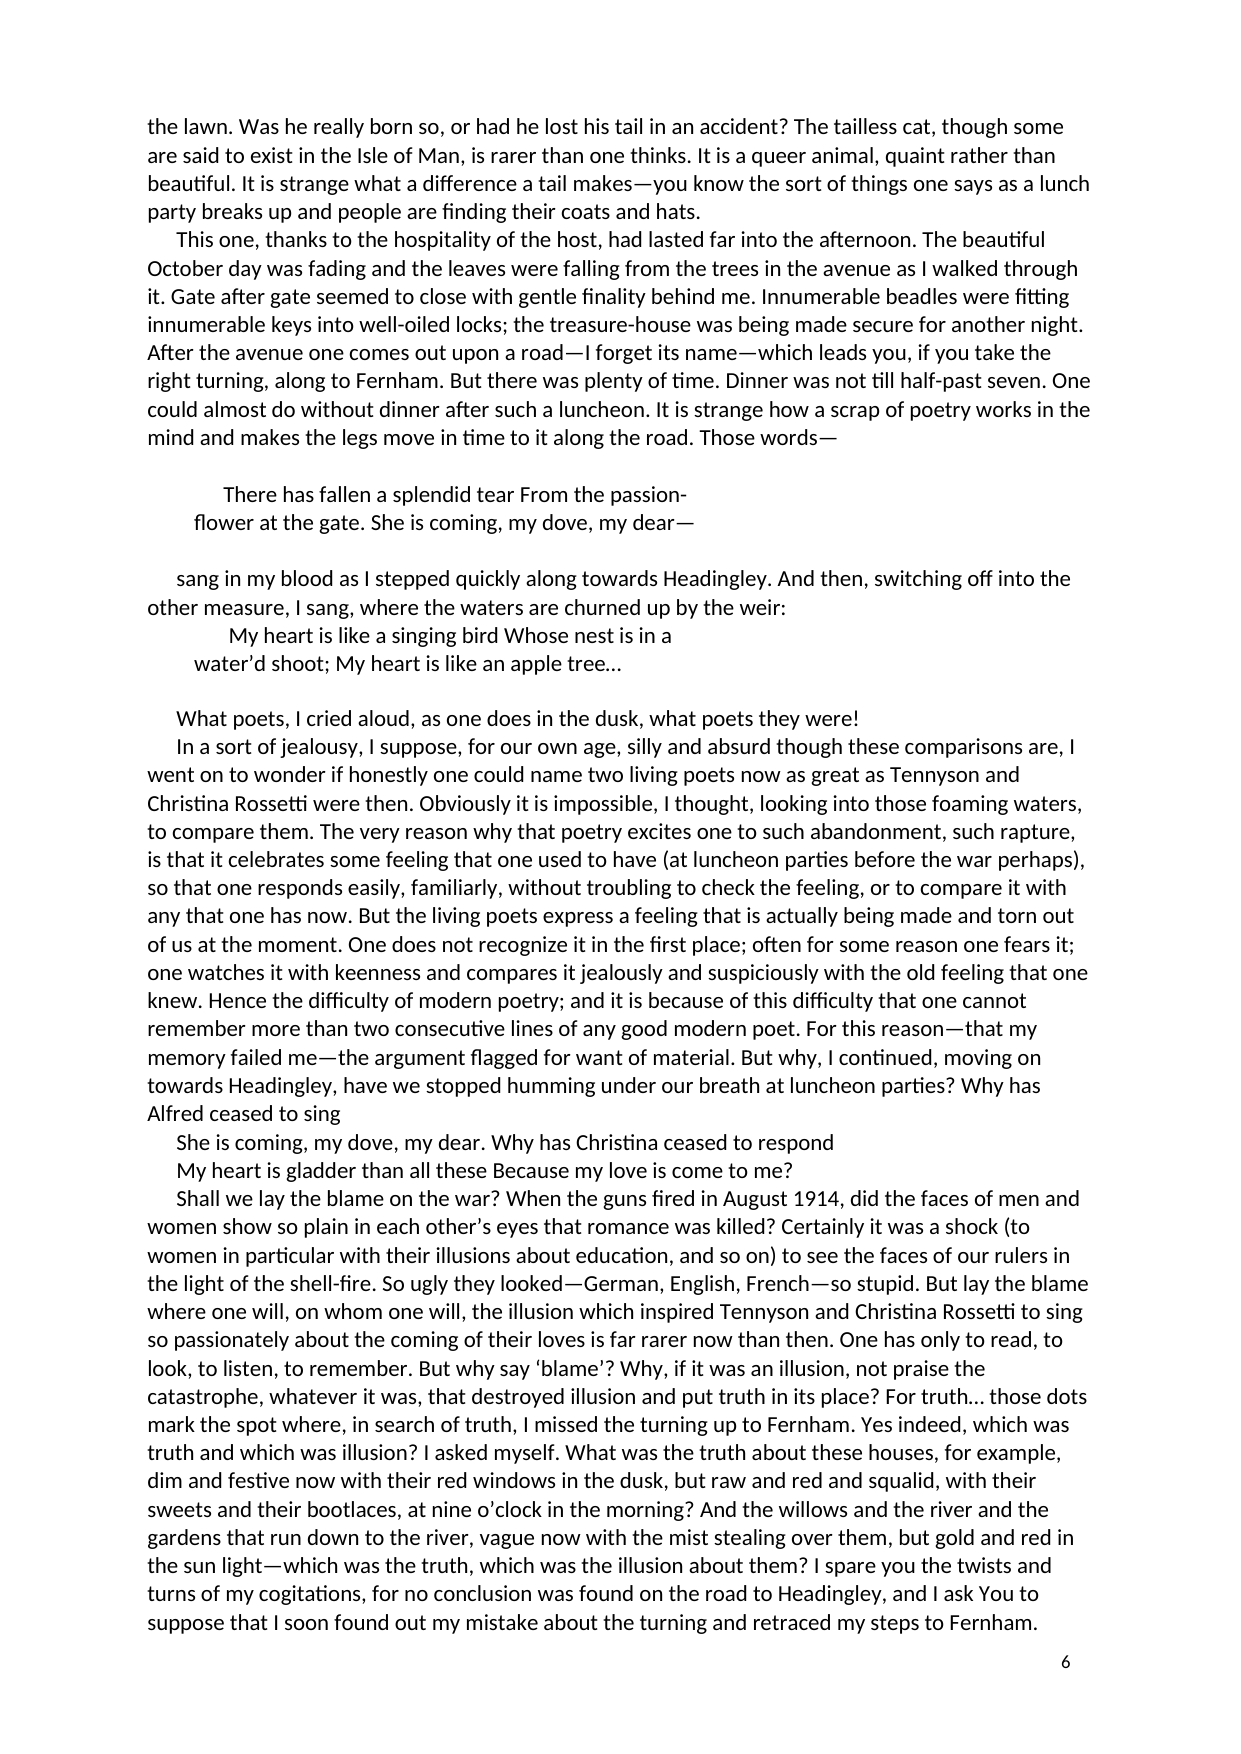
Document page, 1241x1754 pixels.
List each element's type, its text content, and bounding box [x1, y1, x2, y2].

text She is coming, my dove, my dear. Why has Christina ceased to respond [147, 1128, 1094, 1156]
text There has fallen a splendid tear From the passion-flower at the gate. She is coming, my dove, my dear— [194, 480, 730, 536]
text Shall we lay the blame on the war? When the guns fired in August 1914, did the faces of men and women show so plain in each other’s eyes that romance was killed? Certainly it was a shock (to women in particular with their illusions about education, and so on) to see the faces of our rulers in the light of the shell-fire. So ugly they looked—German, English, French—so stupid. But lay the blame where one will, on whom one will, the illusion which inspired Tennyson and Christina Rossetti to sing so passionately about the coming of their loves is far rarer now than then. One has only to read, to look, to listen, to remember. But why say ‘blame’? Why, if it was an illusion, not praise the catastrophe, whatever it was, that destroyed illusion and put truth in its place? For truth… those dots mark the spot where, in search of truth, I missed the turning up to Fernham. Yes indeed, which was truth and which was illusion? I asked myself. What was the truth about these houses, for example, dim and festive now with their red windows in the dusk, but raw and red and squalid, with their sweets and their bootlaces, at nine o’clock in the morning? And the willows and the river and the gardens that run down to the river, vague now with the mist stealing over them, but gold and red in the sun light—which was the truth, which was the illusion about them? I spare you the twists and turns of my cogitations, for no conclusion was found on the road to Headingley, and I ask You to suppose that I soon found out my mistake about the turning and retraced my steps to Fernham. [147, 1184, 1094, 1636]
text sang in my blood as I stepped quickly along towards Headingley. And then, switching off into the other measure, I sang, where the waters are churned up by the weir: [147, 564, 1094, 621]
text My heart is like a singing bird Whose nest is in a water’d shoot; My heart is like an apple tree… [194, 621, 730, 677]
text This one, thanks to the hospitality of the host, had lasted far into the afternoon. The beautiful October day was fading and the leaves were falling from the trees in the avenue as I walked through it. Gate after gate seemed to close with gentle finality behind me. Innumerable beadles were fitting innumerable keys into well-oiled locks; the treasure-house was being made secure for another night. After the avenue one comes out upon a road—I forget its name—which leads you, if you take the right turning, along to Fernham. But there was plenty of time. Dinner was not till half-past seven. One could almost do without dinner after such a luncheon. It is strange how a scrap of poetry works in the mind and makes the legs move in time to it along the road. Those words— [147, 226, 1094, 451]
text My heart is gladder than all these Because my love is come to me? [147, 1156, 1094, 1184]
text In a sort of jealousy, I suppose, for our own age, silly and absurd though these comparisons are, I went on to wonder if honestly one could name two living poets now as great as Tennyson and Christina Rossetti were then. Obviously it is impossible, I thought, looking into those foaming waters, to compare them. The very reason why that poetry excites one to such abandonment, such rapture, is that it celebrates some feeling that one used to have (at luncheon parties before the war perhaps), so that one responds easily, familiarly, without troubling to check the feeling, or to compare it with any that one has now. But the living poets express a feeling that is actually being made and torn out of us at the moment. One does not recognize it in the first place; often for some reason one fears it; one watches it with keenness and compares it jealously and suspiciously with the old feeling that one knew. Hence the difficulty of modern poetry; and it is because of this difficulty that one cannot remember more than two consecutive lines of any good modern poet. For this reason—that my memory failed me—the argument flagged for want of material. But why, I continued, moving on towards Headingley, have we stopped humming under our breath at luncheon parties? Why has Alfred ceased to sing [147, 732, 1094, 1127]
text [147, 112, 1094, 225]
text What poets, I cried aloud, as one does in the dusk, what poets they were! [147, 704, 1094, 732]
